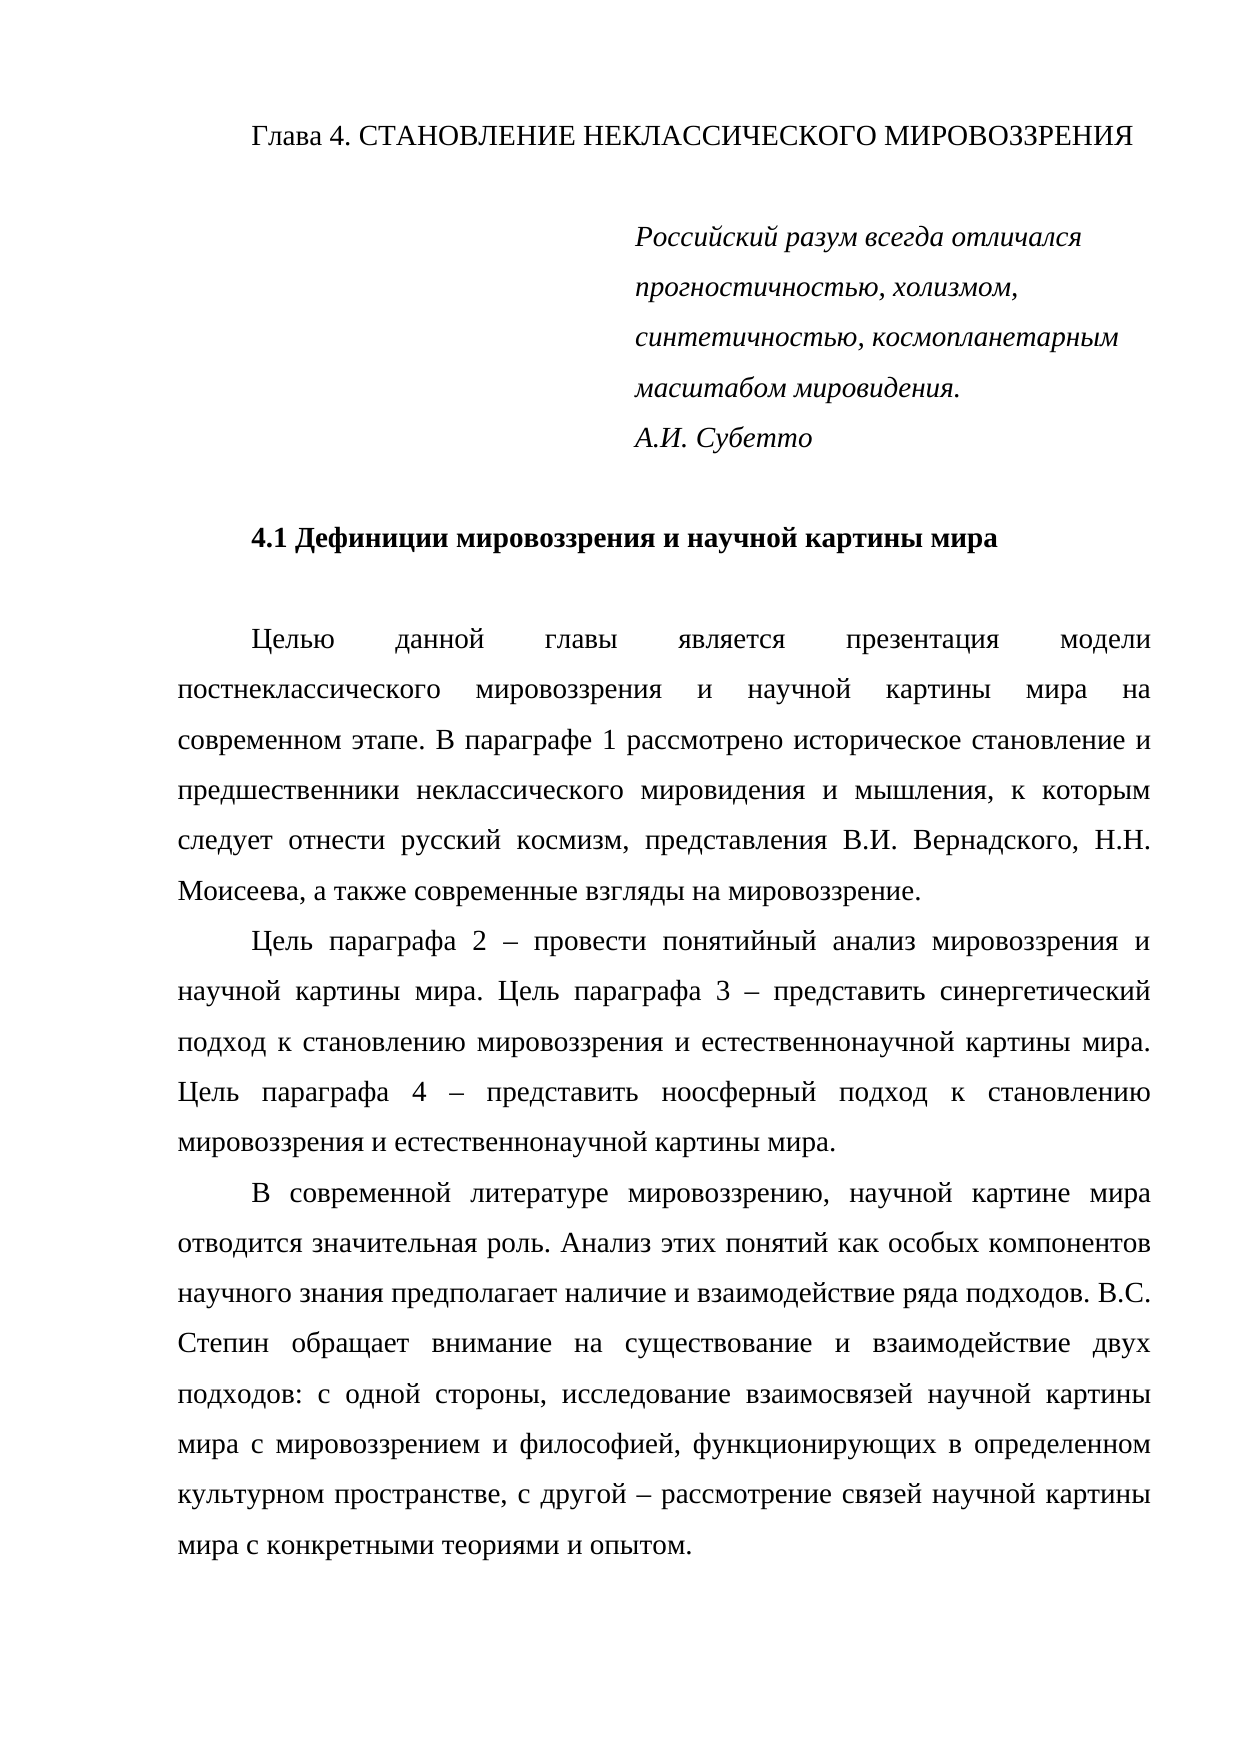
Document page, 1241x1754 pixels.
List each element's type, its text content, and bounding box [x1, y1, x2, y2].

text синтетичностью, космопланетарным [635, 319, 1152, 353]
text Глава 4. становление Неклассического Мировоззрения [177, 118, 1152, 152]
text Российский разум всегда отличался [635, 219, 1152, 252]
text Целью данной главы является презентация модели постнеклассического мировоззрения и научной картины мира на современном этапе. В параграфе 1 рассмотрено историческое становление и предшественники неклассического мировидения и мышления, к которым следует отнести русский космизм, представления В.И. Вернадского, Н.Н. Моисеева, а также современные взгляды на мировоззрение. [177, 621, 1152, 906]
text прогностичностью, холизмом, [635, 269, 1152, 303]
text масштабом мировидения. [635, 370, 1152, 403]
text В современной литературе мировоззрению, научной картине мира отводится значительная роль. Анализ этих понятий как особых компонентов научного знания предполагает наличие и взаимодействие ряда подходов. В.С. Степин обращает внимание на существование и взаимодействие двух подходов: с одной стороны, исследование взаимосвязей научной картины мира с мировоззрением и философией, функционирующих в определенном культурном пространстве, с другой – рассмотрение связей научной картины мира с конкретными теориями и опытом. [177, 1175, 1152, 1560]
text А.И. Субетто [635, 420, 1152, 453]
text Цель параграфа 2 – провести понятийный анализ мировоззрения и научной картины мира. Цель параграфа 3 – представить синергетический подход к становлению мировоззрения и естественнонаучной картины мира. Цель параграфа 4 – представить ноосферный подход к становлению мировоззрения и естественнонаучной картины мира. [177, 923, 1152, 1158]
subtitle 4.1 Дефиниции мировоззрения и научной картины мира [177, 521, 1152, 554]
